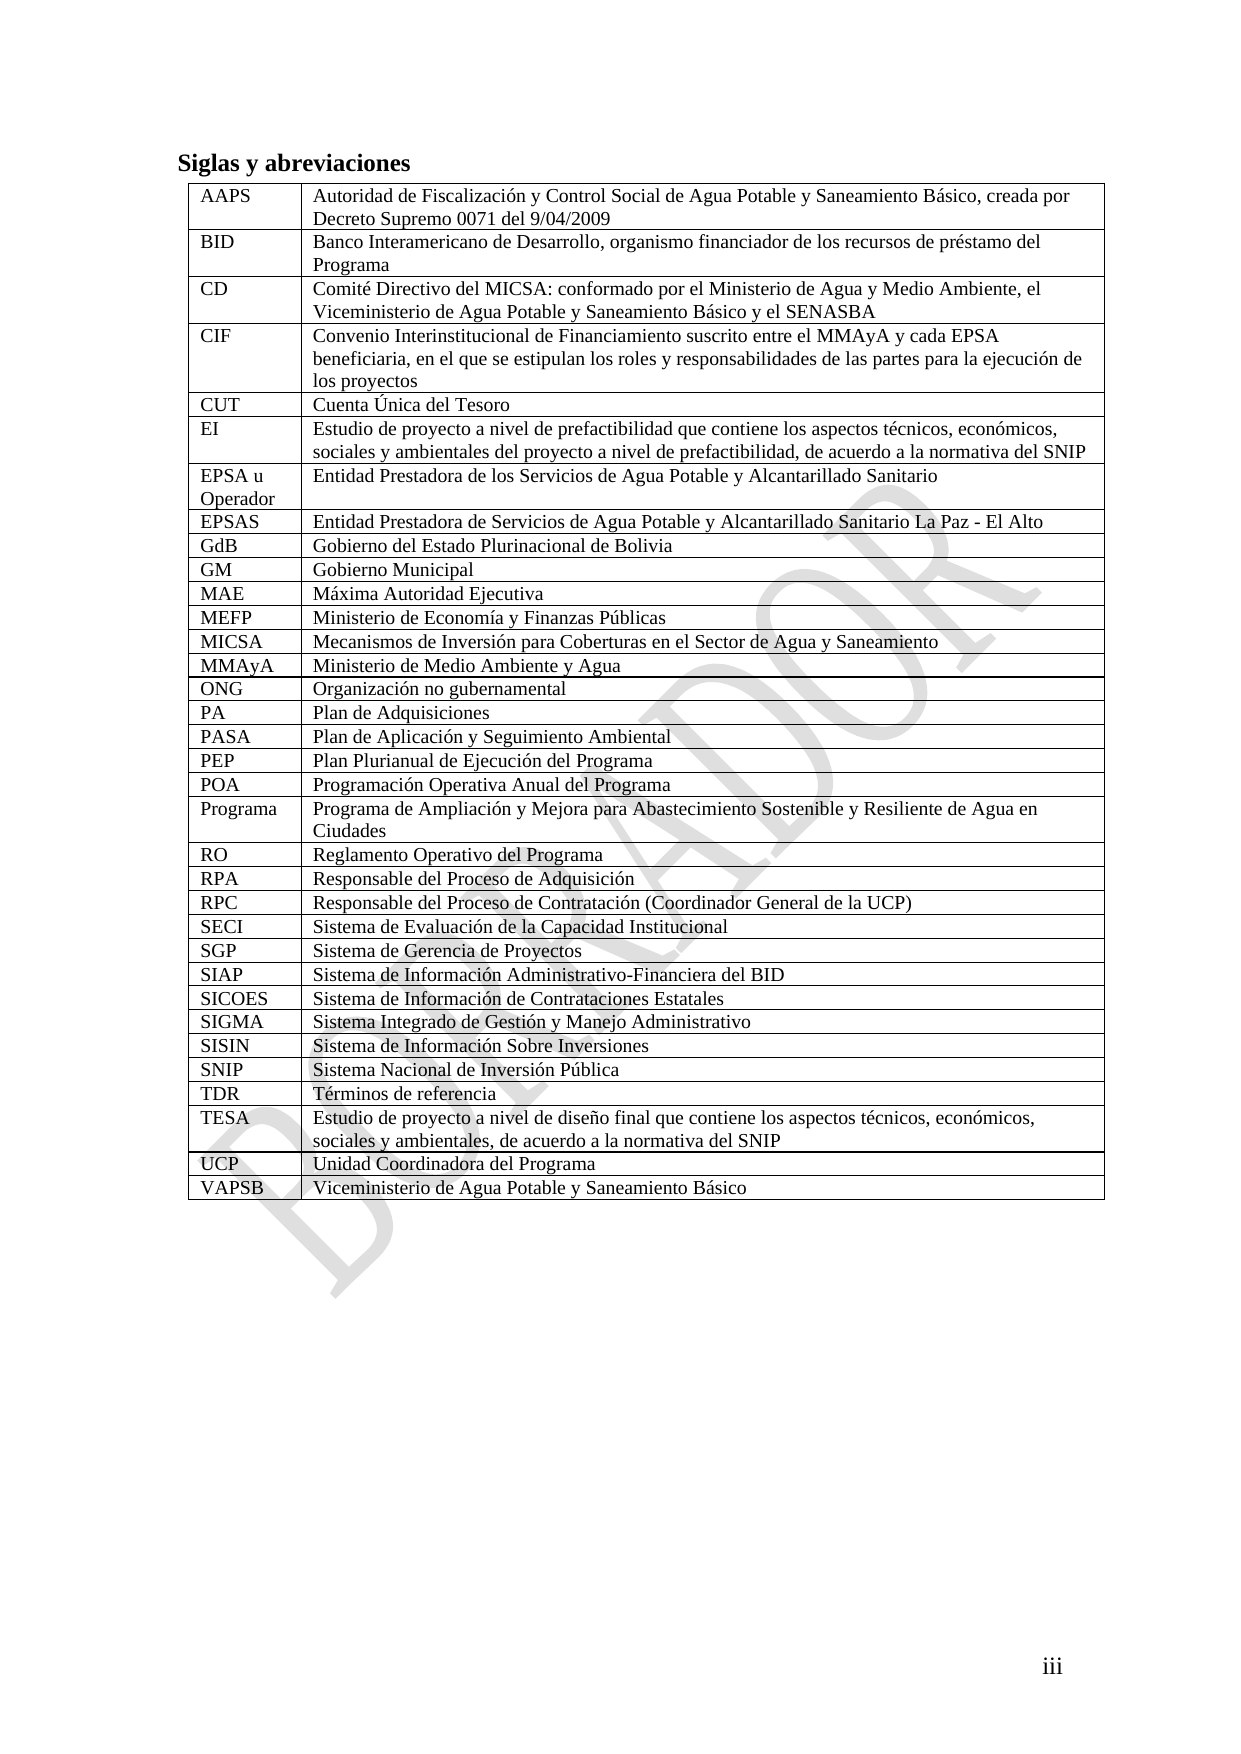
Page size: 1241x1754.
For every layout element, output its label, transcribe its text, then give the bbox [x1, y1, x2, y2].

table_cell Organización no gubernamental [302, 678, 1104, 700]
table_cell Sistema de Gerencia de Proyectos [302, 939, 1104, 962]
table_cell Plan de Aplicación y Seguimiento Ambiental [302, 725, 1104, 748]
table_cell SGP [189, 939, 301, 962]
table_header Autoridad de Fiscalización y Control Social de Agua Potable y Saneamiento Básico, creada por Decreto Supremo 0071 del 9/04/2009 [302, 184, 1104, 229]
table_cell CD [189, 277, 301, 323]
table_cell Sistema de Información de Contrataciones Estatales [302, 986, 1104, 1009]
table_cell MMAyA [189, 654, 301, 676]
table_cell CUT [189, 393, 301, 416]
subtitle Siglas y abreviaciones [177, 148, 1063, 176]
table_cell Programa [189, 797, 301, 842]
table_cell EPSA u Operador [189, 464, 301, 509]
table_cell Comité Directivo del MICSA: conformado por el Ministerio de Agua y Medio Ambiente, el Viceministerio de Agua Potable y Saneamiento Básico y el SENASBA [302, 277, 1104, 323]
table_cell Cuenta Única del Tesoro [302, 393, 1104, 416]
table_cell Viceministerio de Agua Potable y Saneamiento Básico [302, 1176, 1104, 1199]
table_cell Sistema Nacional de Inversión Pública [302, 1058, 1104, 1081]
table_cell Ministerio de Economía y Finanzas Públicas [302, 606, 1104, 629]
table_cell POA [189, 773, 301, 796]
table_cell Reglamento Operativo del Programa [302, 843, 1104, 866]
table_cell Programa de Ampliación y Mejora para Abastecimiento Sostenible y Resiliente de Agua en Ciudades [302, 797, 1104, 842]
table_cell Sistema de Evaluación de la Capacidad Institucional [302, 915, 1104, 938]
table_cell SNIP [189, 1058, 301, 1081]
table_cell Máxima Autoridad Ejecutiva [302, 582, 1104, 605]
table_cell MICSA [189, 630, 301, 652]
table_cell SISIN [189, 1034, 301, 1057]
table_cell GM [189, 558, 301, 581]
table_cell TDR [189, 1082, 301, 1105]
table_cell PEP [189, 749, 301, 772]
table_cell Sistema Integrado de Gestión y Manejo Administrativo [302, 1010, 1104, 1033]
table_cell Programación Operativa Anual del Programa [302, 773, 1104, 796]
table_cell MAE [189, 582, 301, 605]
table_cell SICOES [189, 986, 301, 1009]
table_cell Banco Interamericano de Desarrollo, organismo financiador de los recursos de préstamo del Programa [302, 230, 1104, 276]
table_cell SECI [189, 915, 301, 938]
table_cell Entidad Prestadora de Servicios de Agua Potable y Alcantarillado Sanitario La Paz - El Alto [302, 510, 1104, 533]
table_cell Sistema de Información Administrativo-Financiera del BID [302, 963, 1104, 985]
table_cell PA [189, 701, 301, 724]
table_cell Estudio de proyecto a nivel de prefactibilidad que contiene los aspectos técnicos, económicos, sociales y ambientales del proyecto a nivel de prefactibilidad, de acuerdo a la normativa del SNIP [302, 417, 1104, 463]
table_cell SIGMA [189, 1010, 301, 1033]
table_cell TESA [189, 1106, 301, 1151]
table_cell Mecanismos de Inversión para Coberturas en el Sector de Agua y Saneamiento [302, 630, 1104, 652]
table_cell Unidad Coordinadora del Programa [302, 1153, 1104, 1175]
table_cell CIF [189, 324, 301, 392]
table_cell Sistema de Información Sobre Inversiones [302, 1034, 1104, 1057]
table_cell RO [189, 843, 301, 866]
table_cell Responsable del Proceso de Contratación (Coordinador General de la UCP) [302, 891, 1104, 914]
table_header AAPS [189, 184, 301, 229]
table_cell Gobierno Municipal [302, 558, 1104, 581]
table_cell BID [189, 230, 301, 276]
table_cell EPSAS [189, 510, 301, 533]
table_cell RPC [189, 891, 301, 914]
table_cell PASA [189, 725, 301, 748]
table_cell Gobierno del Estado Plurinacional de Bolivia [302, 534, 1104, 557]
table_cell VAPSB [189, 1176, 301, 1199]
table_cell SIAP [189, 963, 301, 985]
table_cell ONG [189, 678, 301, 700]
table_cell Convenio Interinstitucional de Financiamiento suscrito entre el MMAyA y cada EPSA beneficiaria, en el que se estipulan los roles y responsabilidades de las partes para la ejecución de los proyectos [302, 324, 1104, 392]
table_cell GdB [189, 534, 301, 557]
table_cell Términos de referencia [302, 1082, 1104, 1105]
table_cell Ministerio de Medio Ambiente y Agua [302, 654, 1104, 676]
table_cell Responsable del Proceso de Adquisición [302, 867, 1104, 890]
table_cell UCP [189, 1153, 301, 1175]
table_cell Entidad Prestadora de los Servicios de Agua Potable y Alcantarillado Sanitario [302, 464, 1104, 509]
table_cell EI [189, 417, 301, 463]
table_cell RPA [189, 867, 301, 890]
table_cell Plan de Adquisiciones [302, 701, 1104, 724]
table_cell Plan Plurianual de Ejecución del Programa [302, 749, 1104, 772]
table_cell Estudio de proyecto a nivel de diseño final que contiene los aspectos técnicos, económicos, sociales y ambientales, de acuerdo a la normativa del SNIP [302, 1106, 1104, 1151]
table_cell MEFP [189, 606, 301, 629]
